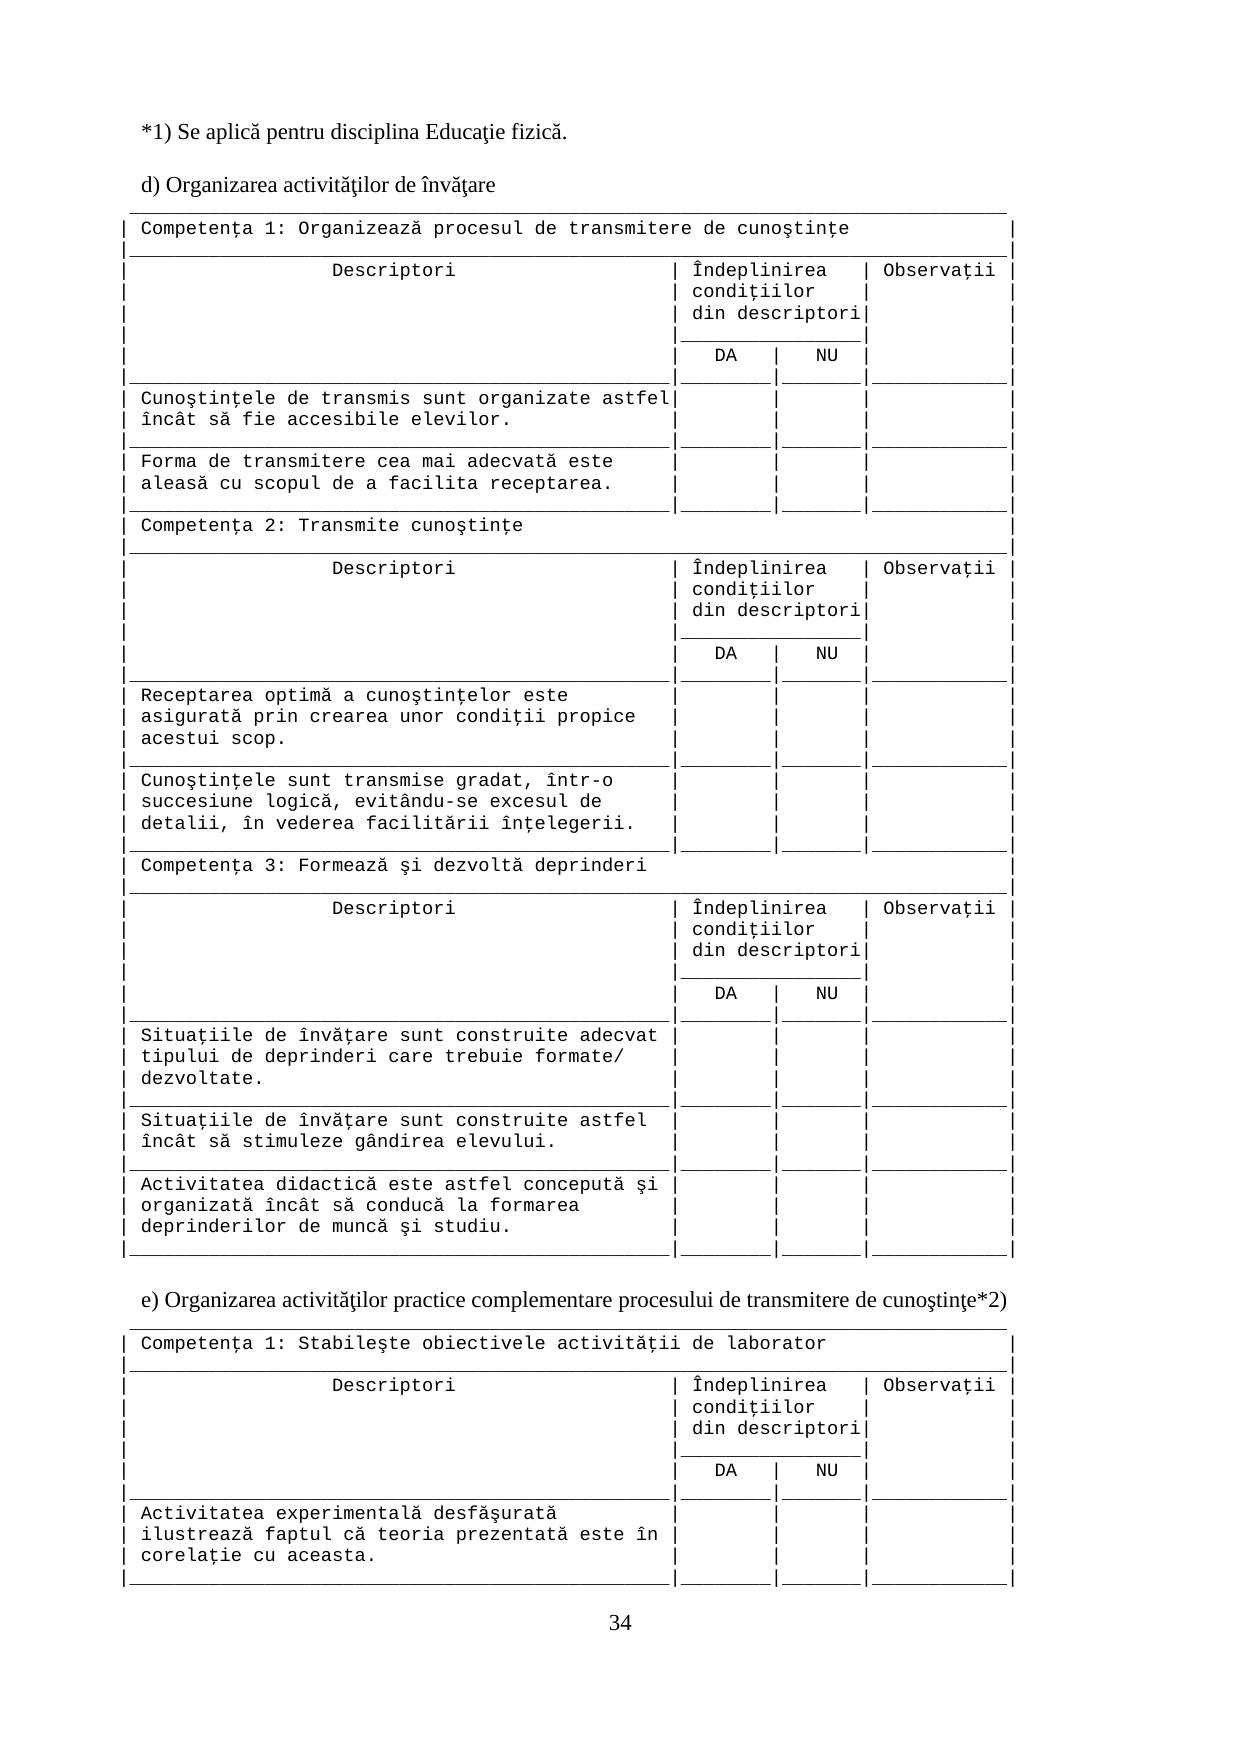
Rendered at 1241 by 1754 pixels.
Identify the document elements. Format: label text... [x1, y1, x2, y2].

text | Situaţiile de învăţare sunt construite adecvat | | | | [118, 1026, 1122, 1047]
text | Competenţa 2: Transmite cunoştinţe | [118, 516, 1122, 537]
text |________________________________________________|________|_______|____________| [118, 1238, 1122, 1260]
text |______________________________________________________________________________| [118, 1355, 1122, 1376]
text ______________________________________________________________________________ [118, 197, 1122, 218]
text d) Organizarea activităţilor de învăţare [118, 171, 1122, 197]
text | încât să stimuleze gândirea elevului. | | | | [118, 1132, 1122, 1153]
text |________________________________________________|________|_______|____________| [118, 1482, 1122, 1504]
text |________________________________________________|________|_______|____________| [118, 835, 1122, 856]
text | deprinderilor de muncă şi studiu. | | | | [118, 1217, 1122, 1238]
text | Descriptori | Îndeplinirea | Observaţii | [118, 1376, 1122, 1397]
text |______________________________________________________________________________| [118, 240, 1122, 261]
text | Activitatea experimentală desfăşurată | | | | [118, 1504, 1122, 1525]
text | corelaţie cu aceasta. | | | | [118, 1546, 1122, 1567]
text | detalii, în vederea facilitării înţelegerii. | | | | [118, 813, 1122, 835]
text |______________________________________________________________________________| [118, 877, 1122, 898]
text | Competenţa 1: Stabileşte obiectivele activităţii de laborator | [118, 1334, 1122, 1355]
text | |________________| | [118, 325, 1122, 346]
text |________________________________________________|________|_______|____________| [118, 665, 1122, 686]
text | Cunoştinţele de transmis sunt organizate astfel| | | | [118, 388, 1122, 410]
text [118, 1567, 1122, 1589]
text | |________________| | [118, 962, 1122, 983]
text | | DA | NU | | [118, 346, 1122, 367]
text | | condiţiilor | | [118, 920, 1122, 941]
text | Descriptori | Îndeplinirea | Observaţii | [118, 558, 1122, 580]
text | Forma de transmitere cea mai adecvată este | | | | [118, 452, 1122, 473]
text |______________________________________________________________________________| [118, 537, 1122, 558]
text *1) Se aplică pentru disciplina Educaţie fizică. [118, 118, 1122, 144]
text | | din descriptori| | [118, 1419, 1122, 1440]
text | aleasă cu scopul de a facilita receptarea. | | | | [118, 473, 1122, 495]
text | asigurată prin crearea unor condiţii propice | | | | [118, 707, 1122, 728]
text | Descriptori | Îndeplinirea | Observaţii | [118, 898, 1122, 920]
text | | DA | NU | | [118, 1461, 1122, 1482]
text | succesiune logică, evitându-se excesul de | | | | [118, 792, 1122, 813]
text | Activitatea didactică este astfel concepută şi | | | | [118, 1175, 1122, 1196]
text | |________________| | [118, 622, 1122, 643]
text | Competenţa 3: Formează şi dezvoltă deprinderi | [118, 856, 1122, 877]
text | | din descriptori| | [118, 303, 1122, 325]
text |________________________________________________|________|_______|____________| [118, 1005, 1122, 1026]
text | ilustrează faptul că teoria prezentată este în | | | | [118, 1525, 1122, 1546]
text | acestui scop. | | | | [118, 728, 1122, 750]
text |________________________________________________|________|_______|____________| [118, 431, 1122, 452]
text | | condiţiilor | | [118, 282, 1122, 303]
text | Receptarea optimă a cunoştinţelor este | | | | [118, 686, 1122, 707]
text | Descriptori | Îndeplinirea | Observaţii | [118, 261, 1122, 282]
text | încât să fie accesibile elevilor. | | | | [118, 410, 1122, 431]
text ______________________________________________________________________________ [118, 1312, 1122, 1334]
text | | DA | NU | | [118, 983, 1122, 1005]
text | | din descriptori| | [118, 941, 1122, 962]
text | Competenţa 1: Organizează procesul de transmitere de cunoştinţe | [118, 218, 1122, 240]
text | tipului de deprinderi care trebuie formate/ | | | | [118, 1047, 1122, 1068]
text | Cunoştinţele sunt transmise gradat, într-o | | | | [118, 771, 1122, 792]
text | Situaţiile de învăţare sunt construite astfel | | | | [118, 1111, 1122, 1132]
text | organizată încât să conducă la formarea | | | | [118, 1196, 1122, 1217]
text | | condiţiilor | | [118, 1397, 1122, 1419]
text | | condiţiilor | | [118, 580, 1122, 601]
text |________________________________________________|________|_______|____________| [118, 1153, 1122, 1175]
text | dezvoltate. | | | | [118, 1068, 1122, 1090]
text | | din descriptori| | [118, 601, 1122, 622]
text | | DA | NU | | [118, 643, 1122, 665]
text | |________________| | [118, 1440, 1122, 1461]
text |________________________________________________|________|_______|____________| [118, 750, 1122, 771]
text |________________________________________________|________|_______|____________| [118, 495, 1122, 516]
text e) Organizarea activităţilor practice complementare procesului de transmitere de cunoştinţe*2) [118, 1286, 1122, 1312]
text |________________________________________________|________|_______|____________| [118, 367, 1122, 388]
text |________________________________________________|________|_______|____________| [118, 1090, 1122, 1111]
